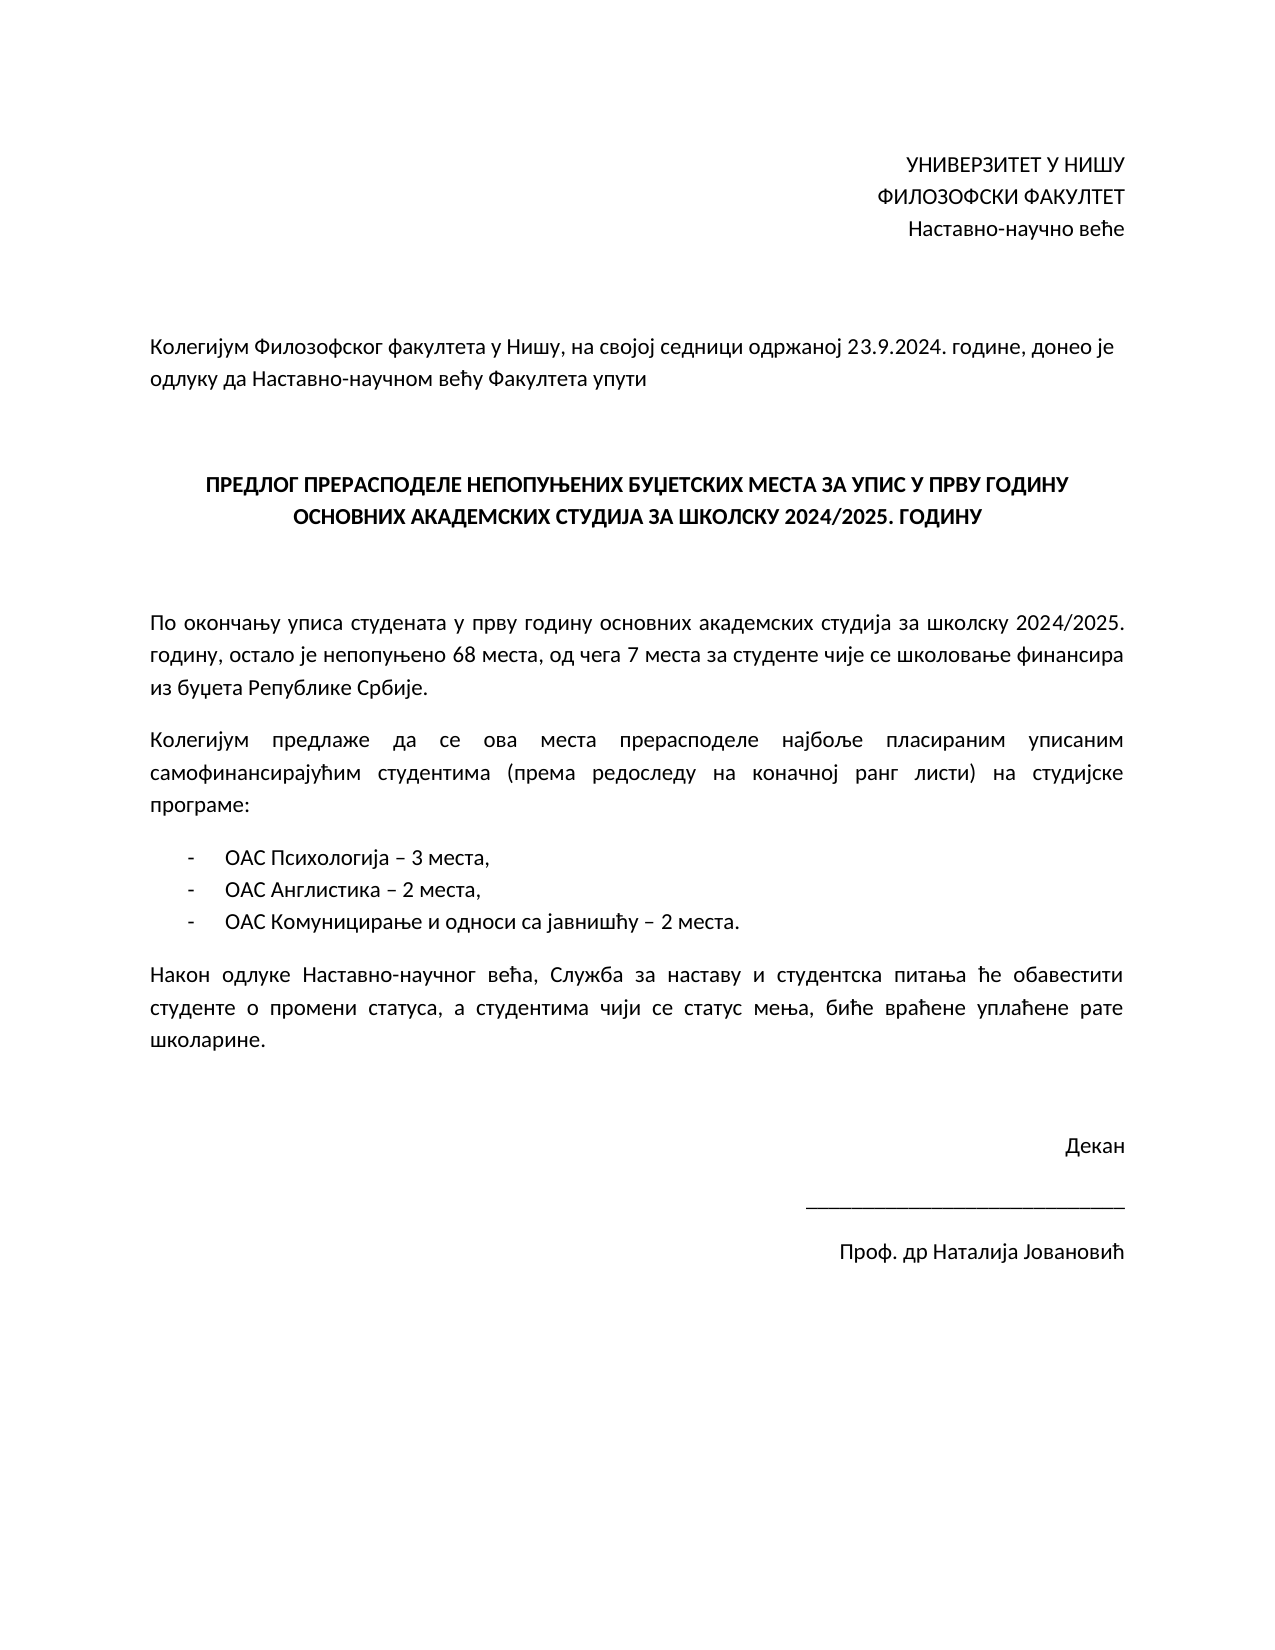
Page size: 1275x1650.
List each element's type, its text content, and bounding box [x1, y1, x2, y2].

text УНИВЕРЗИТЕТ У НИШУ [150, 150, 1125, 178]
list ОАС Психологија – 3 места, [187, 843, 1125, 871]
text Након одлуке Наставно-научног већа, Служба за наставу и студентска питања ће обавестити студенте о промени статуса, а студентима чији се статус мења, биће враћене уплаћене рате школарине. [150, 960, 1125, 1053]
text Декан [150, 1131, 1125, 1159]
text Колегијум предлаже да се ова места прерасподеле најбоље пласираним уписаним самофинансирајућим студентима (према редоследу на коначној ранг листи) на студијске програме: [150, 726, 1125, 818]
text Наставно-научно веће [150, 214, 1125, 242]
text Проф. др Наталија Јовановић [150, 1237, 1125, 1265]
text Колегијум Филозофског факултета у Нишу, на својој седници одржаној 23.9.2024. године, донео је одлуку да Наставно-научном већу Факултета упути [150, 332, 1125, 392]
list ОАС Англистика – 2 места, [187, 875, 1125, 903]
text ____________________________ [150, 1184, 1125, 1212]
list ОАС Комуницирање и односи са јавнишћу – 2 местa. [187, 907, 1125, 935]
text ФИЛОЗОФСКИ ФАКУЛТЕТ [150, 182, 1125, 210]
text ПРЕДЛОГ ПРЕРАСПОДЕЛЕ НЕПОПУЊЕНИХ БУЏЕТСКИХ МЕСТА ЗА УПИС У ПРВУ ГОДИНУ ОСНОВНИХ АКАДЕМСКИХ СТУДИЈА ЗА ШКОЛСКУ 2024/2025. ГОДИНУ [150, 470, 1125, 530]
text По окончању уписа студената у прву годину основних академских студија за школску 2024/2025. годину, остало је непопуњено 68 места, од чега 7 места за студенте чије се школовање финансира из буџета Републике Србије. [150, 608, 1125, 701]
